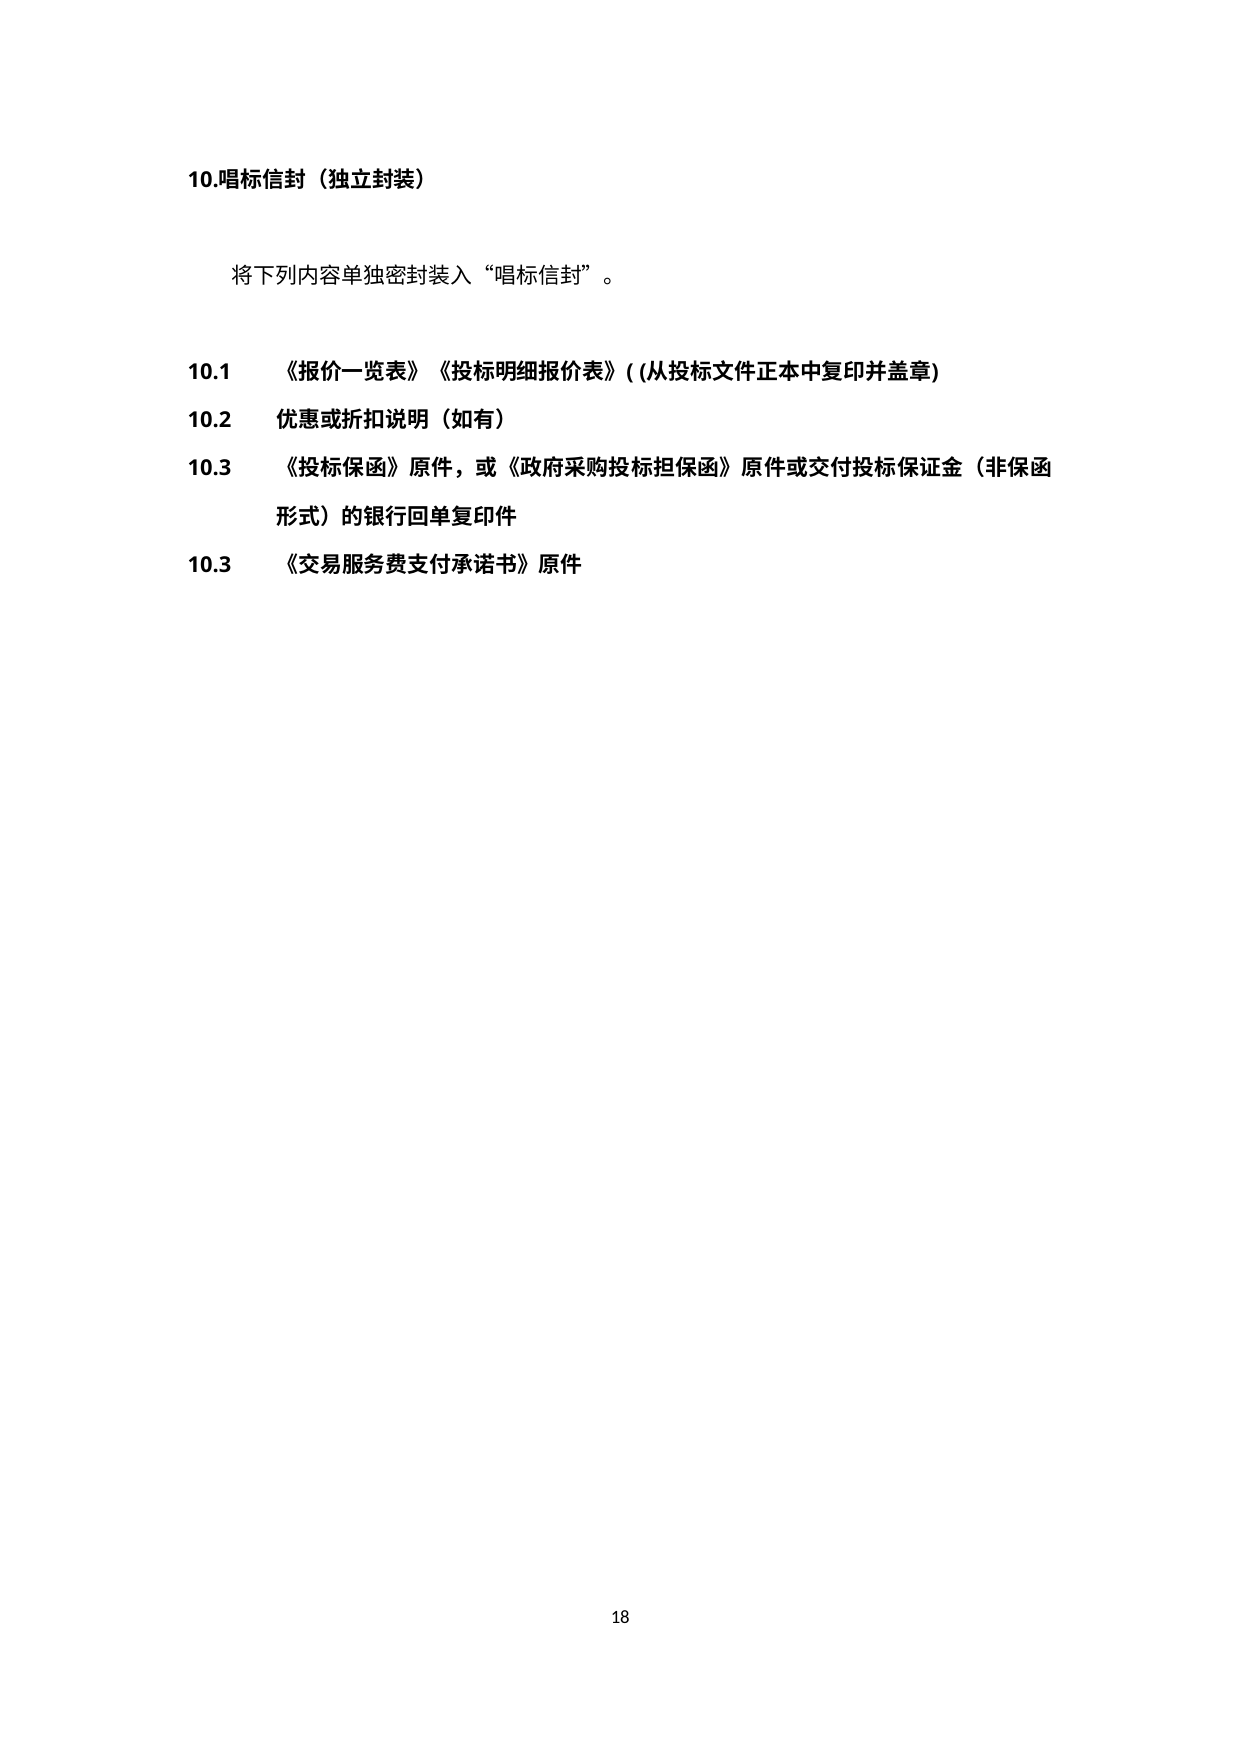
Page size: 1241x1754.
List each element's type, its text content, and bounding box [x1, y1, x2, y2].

subtitle 10.3 《交易服务费支付承诺书》原件 [187, 547, 1053, 580]
subtitle 10.1 《报价一览表》《投标明细报价表》( (从投标文件正本中复印并盖章) [187, 353, 1053, 386]
subtitle 10.3 《投标保函》原件，或《政府采购投标担保函》原件或交付投标保证金（非保函形式）的银行回单复印件 [187, 450, 1053, 531]
text 将下列内容单独密封装入“唱标信封”。 [187, 258, 1053, 290]
subtitle 10.2 优惠或折扣说明（如有） [187, 402, 1053, 434]
subtitle 10.唱标信封（独立封装） [187, 162, 1053, 194]
